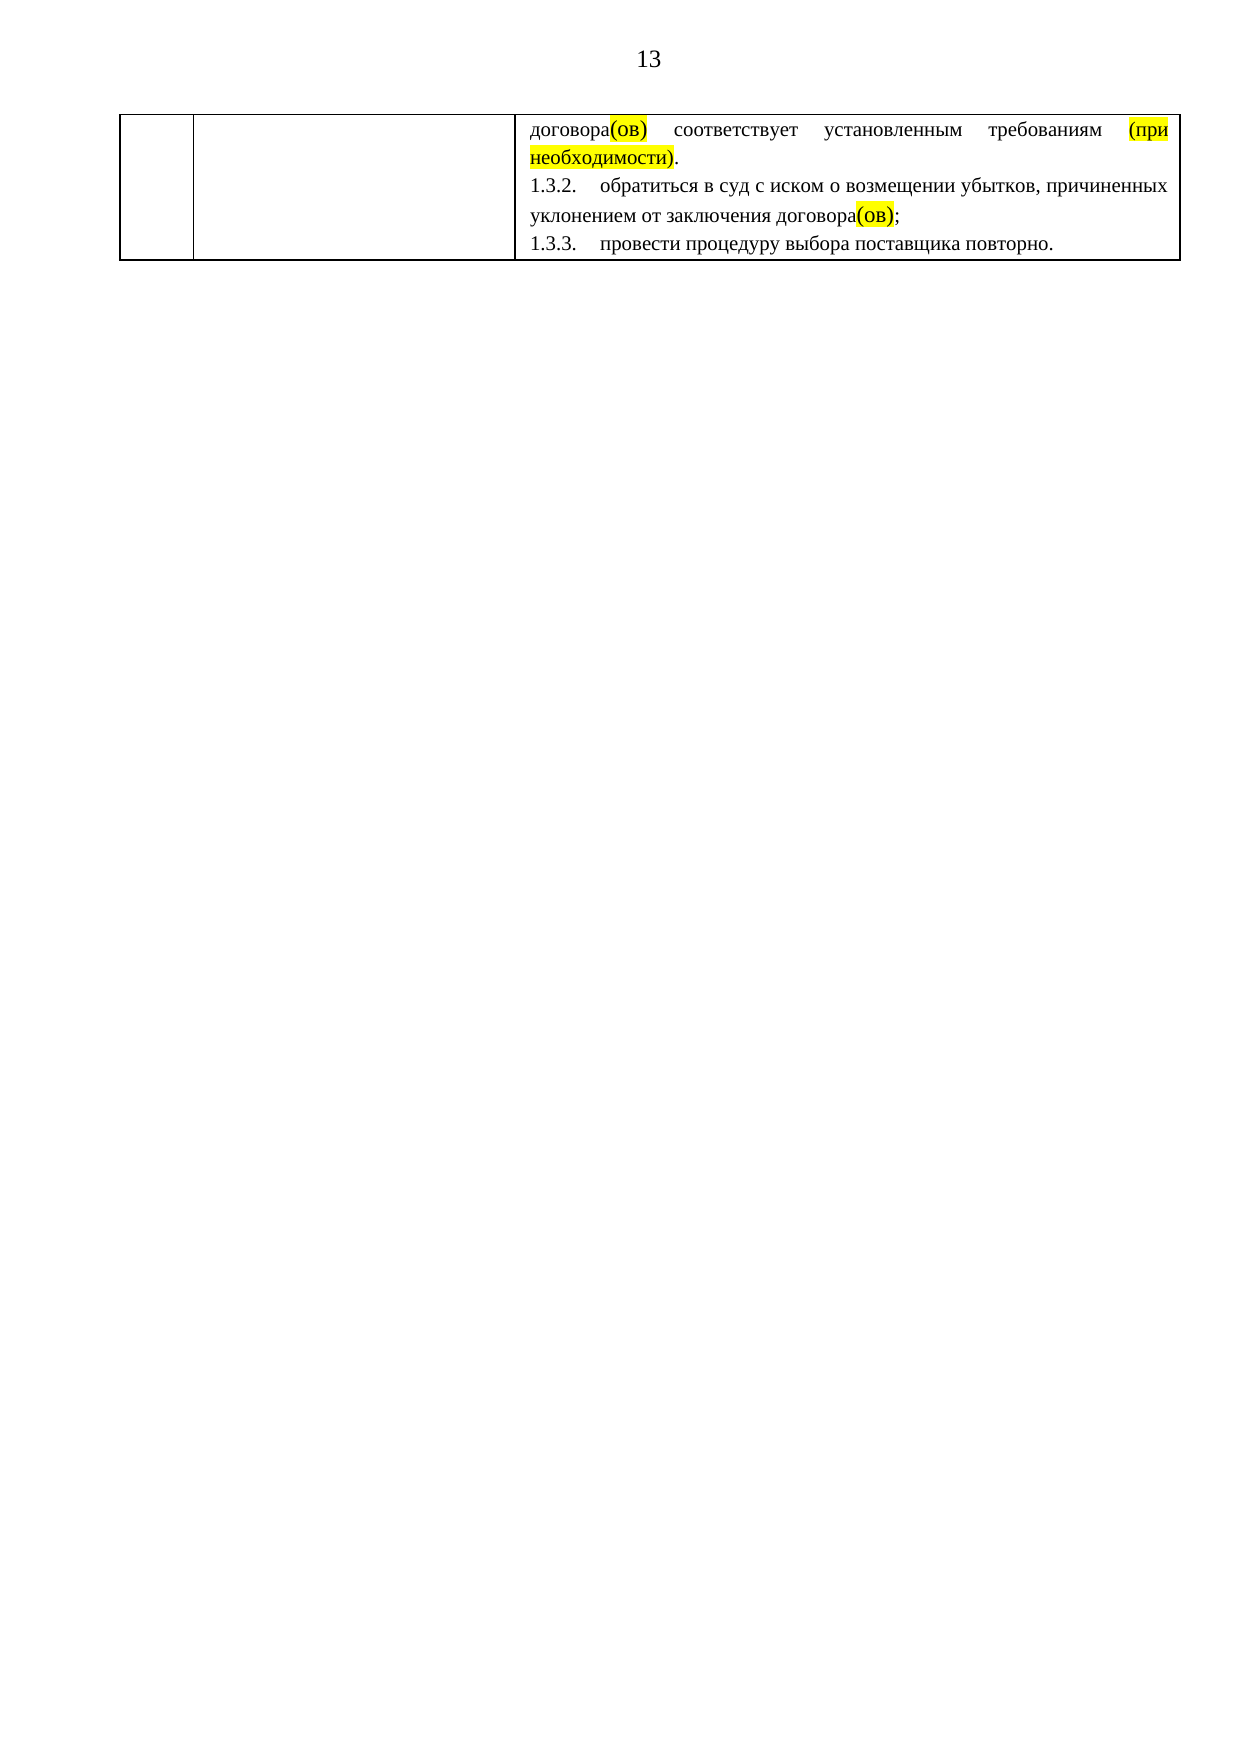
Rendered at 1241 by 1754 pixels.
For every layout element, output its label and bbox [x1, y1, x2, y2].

table_cell [516, 115, 1179, 259]
table_cell [121, 115, 193, 259]
table_cell [194, 115, 514, 259]
